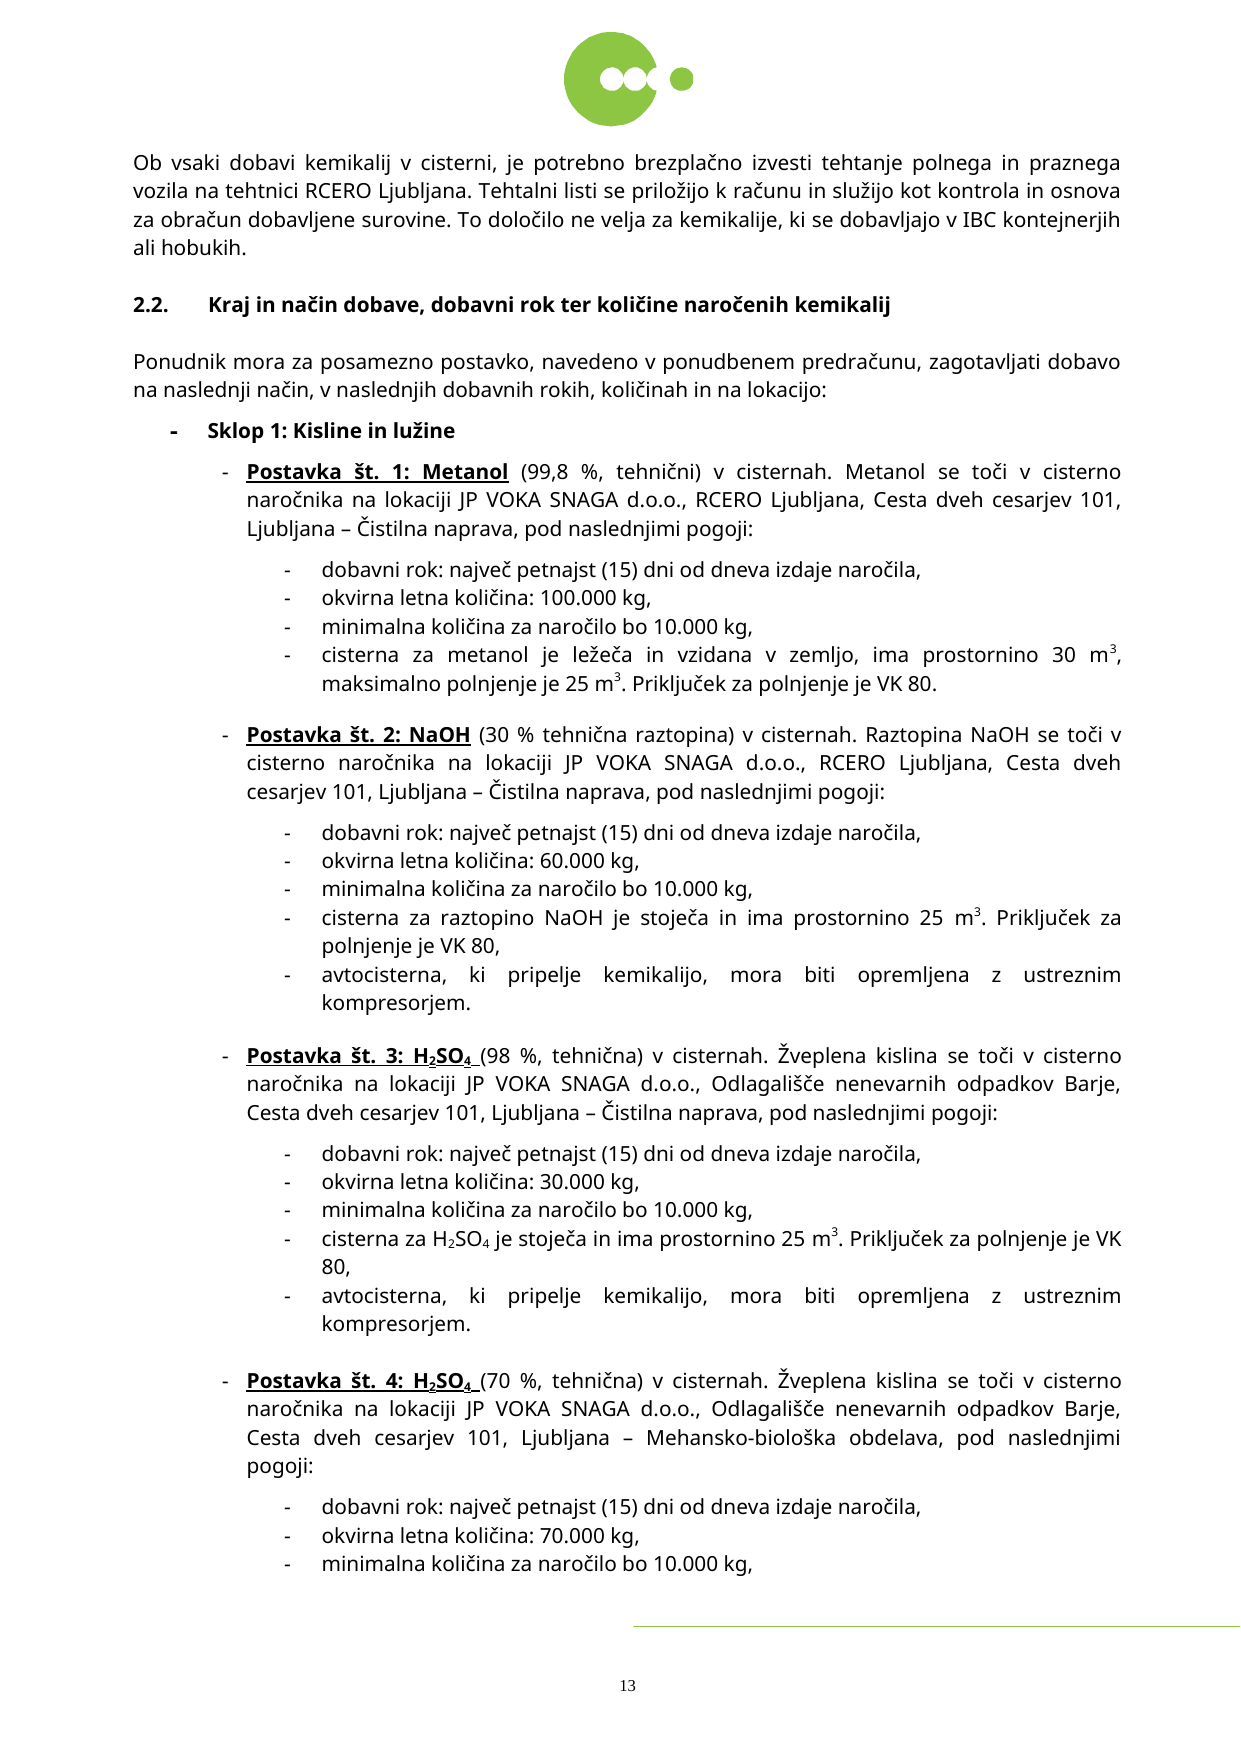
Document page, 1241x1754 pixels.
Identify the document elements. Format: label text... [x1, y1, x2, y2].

list cisterna za metanol je ležeča in vzidana v zemljo, ima prostornino 30 m3, maksimalno polnjenje je 25 m3. Priključek za polnjenje je VK 80. [284, 640, 1122, 697]
list Kraj in način dobave, dobavni rok ter količine naročenih kemikalij [133, 290, 1122, 318]
list Postavka št. 2: NaOH (30 % tehnična raztopina) v cisternah. Raztopina NaOH se toči v cisterno naročnika na lokaciji JP VOKA SNAGA d.o.o., RCERO Ljubljana, Cesta dveh cesarjev 101, Ljubljana – Čistilna naprava, pod naslednjimi pogoji: [222, 720, 1122, 805]
list okvirna letna količina: 60.000 kg, [284, 846, 1122, 874]
list okvirna letna količina: 30.000 kg, [284, 1167, 1122, 1196]
list dobavni rok: največ petnajst (15) dni od dneva izdaje naročila, [284, 1492, 1122, 1521]
text Ponudnik mora za posamezno postavko, navedeno v ponudbenem predračunu, zagotavljati dobavo na naslednji način, v naslednjih dobavnih rokih, količinah in na lokacijo: [133, 347, 1122, 404]
list okvirna letna količina: 100.000 kg, [284, 583, 1122, 612]
list minimalna količina za naročilo bo 10.000 kg, [284, 612, 1122, 640]
list dobavni rok: največ petnajst (15) dni od dneva izdaje naročila, [284, 555, 1122, 583]
list dobavni rok: največ petnajst (15) dni od dneva izdaje naročila, [284, 818, 1122, 846]
list Postavka št. 1: Metanol (99,8 %, tehnični) v cisternah. Metanol se toči v cisterno naročnika na lokaciji JP VOKA SNAGA d.o.o., RCERO Ljubljana, Cesta dveh cesarjev 101, Ljubljana – Čistilna naprava, pod naslednjimi pogoji: [222, 457, 1122, 542]
list avtocisterna, ki pripelje kemikalijo, mora biti opremljena z ustreznim kompresorjem. [284, 1281, 1122, 1338]
list Sklop 1: Kisline in lužine [170, 416, 1122, 445]
list cisterna za raztopino NaOH je stoječa in ima prostornino 25 m3. Priključek za polnjenje je VK 80, [284, 903, 1122, 960]
list minimalna količina za naročilo bo 10.000 kg, [284, 1549, 1122, 1578]
list avtocisterna, ki pripelje kemikalijo, mora biti opremljena z ustreznim kompresorjem. [284, 960, 1122, 1017]
list minimalna količina za naročilo bo 10.000 kg, [284, 874, 1122, 903]
list dobavni rok: največ petnajst (15) dni od dneva izdaje naročila, [284, 1139, 1122, 1167]
list Postavka št. 3: H2SO4 (98 %, tehnična) v cisternah. Žveplena kislina se toči v cisterno naročnika na lokaciji JP VOKA SNAGA d.o.o., Odlagališče nenevarnih odpadkov Barje, Cesta dveh cesarjev 101, Ljubljana – Čistilna naprava, pod naslednjimi pogoji: [222, 1041, 1122, 1126]
list okvirna letna količina: 70.000 kg, [284, 1521, 1122, 1549]
list Ob vsaki dobavi kemikalij v cisterni, je potrebno brezplačno izvesti tehtanje polnega in praznega vozila na tehtnici RCERO Ljubljana. Tehtalni listi se priložijo k računu in služijo kot kontrola in osnova za obračun dobavljene surovine. To določilo ne velja za kemikalije, ki se dobavljajo v IBC kontejnerjih ali hobukih. [133, 148, 1122, 262]
list Postavka št. 4: H2SO4 (70 %, tehnična) v cisternah. Žveplena kislina se toči v cisterno naročnika na lokaciji JP VOKA SNAGA d.o.o., Odlagališče nenevarnih odpadkov Barje, Cesta dveh cesarjev 101, Ljubljana – Mehansko-biološka obdelava, pod naslednjimi pogoji: [222, 1366, 1122, 1480]
list minimalna količina za naročilo bo 10.000 kg, [284, 1196, 1122, 1224]
list cisterna za H2SO4 je stoječa in ima prostornino 25 m3. Priključek za polnjenje je VK 80, [284, 1224, 1122, 1281]
